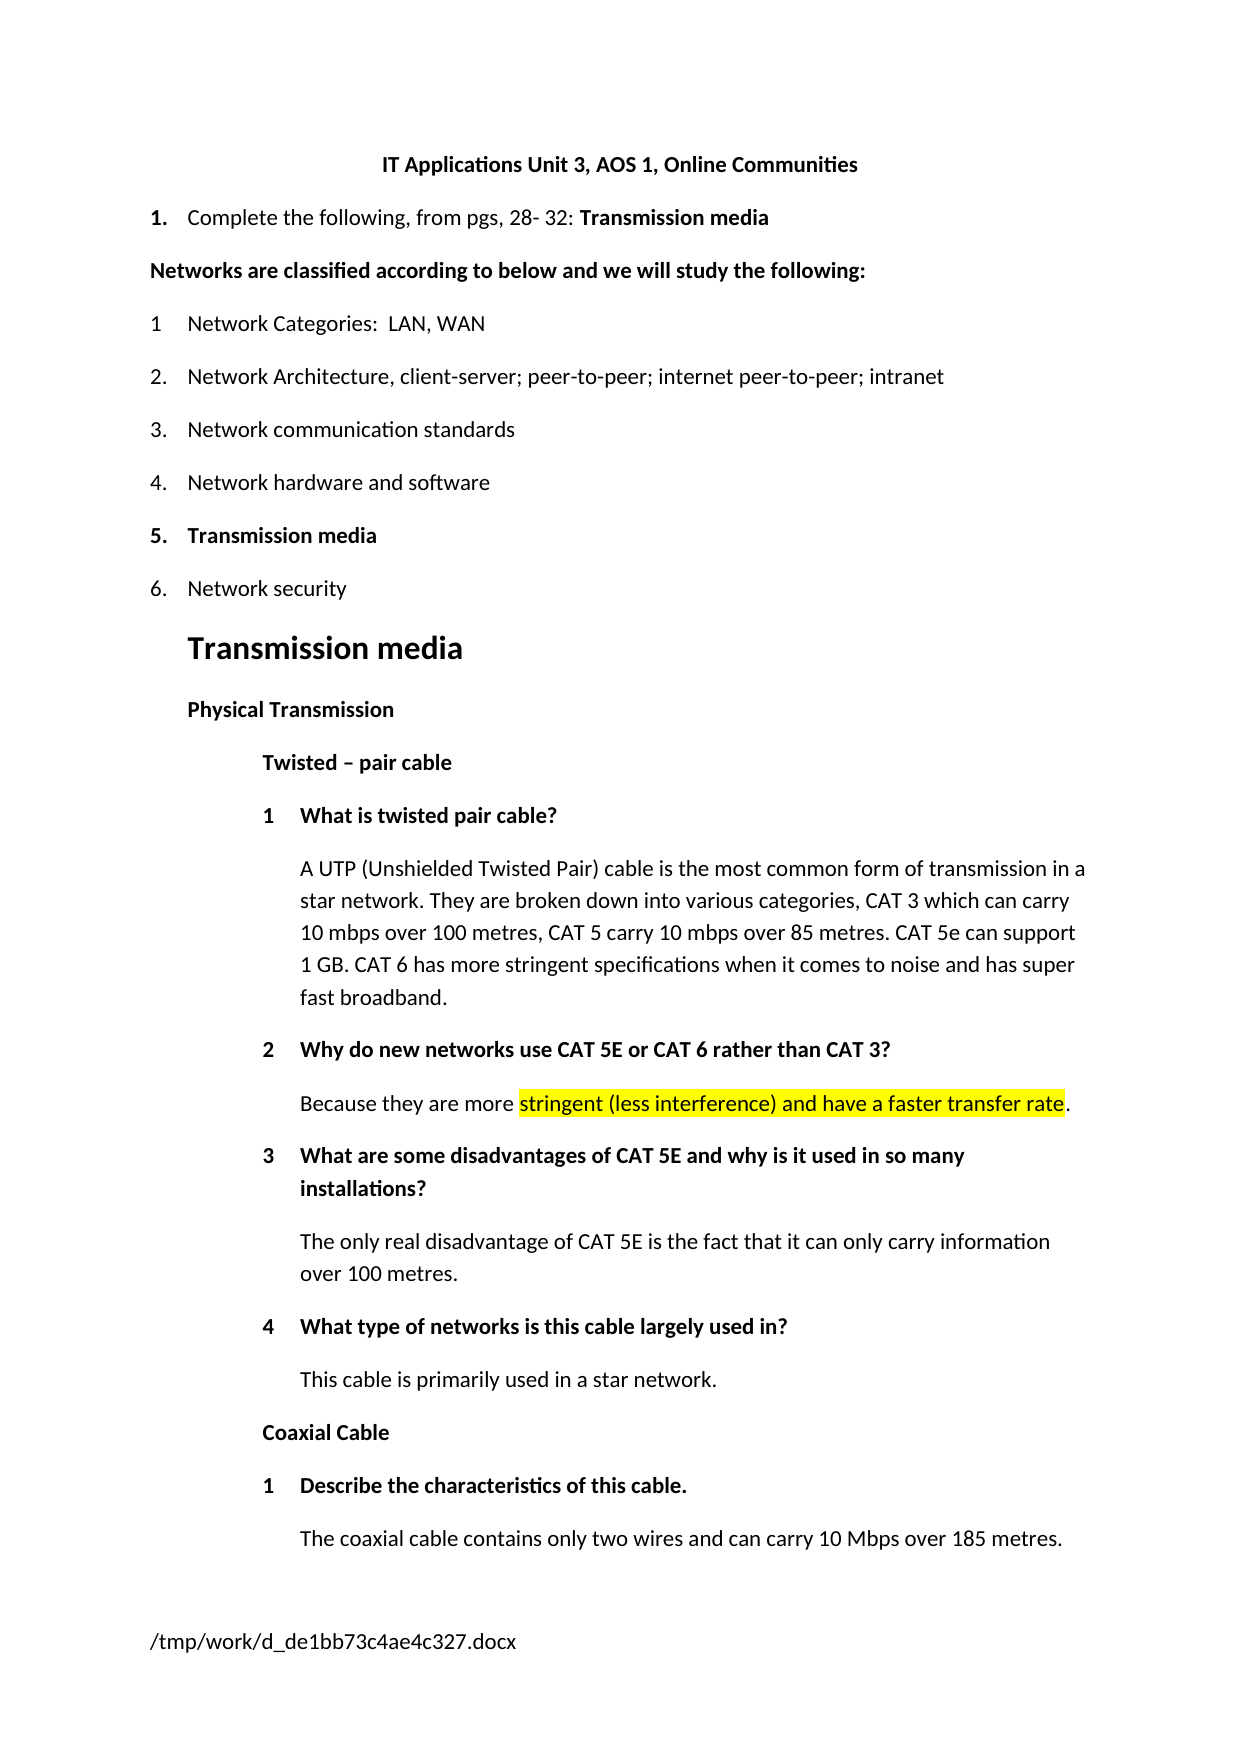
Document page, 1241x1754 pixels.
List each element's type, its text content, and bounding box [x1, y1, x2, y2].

list Network Categories: LAN, WAN [150, 309, 1090, 337]
list Transmission media [150, 521, 1090, 549]
list What are some disadvantages of CAT 5E and why is it used in so many installations? [262, 1142, 1090, 1202]
list Complete the following, from pgs, 28- 32: Transmission media [150, 203, 1090, 231]
list What type of networks is this cable largely used in? [262, 1312, 1090, 1340]
list What is twisted pair cable? [262, 801, 1090, 829]
list Network communication standards [150, 415, 1090, 443]
text Coaxial Cable [262, 1418, 1090, 1446]
list Transmission media [187, 627, 1090, 668]
list Why do new networks use CAT 5E or CAT 6 rather than CAT 3? [262, 1036, 1090, 1064]
text Networks are classified according to below and we will study the following: [150, 256, 1090, 284]
list Network Architecture, client-server; peer-to-peer; internet peer-to-peer; intranet [150, 362, 1090, 390]
list Network security [150, 574, 1090, 602]
text The coaxial cable contains only two wires and can carry 10 Mbps over 185 metres. [300, 1524, 1090, 1552]
text A UTP (Unshielded Twisted Pair) cable is the most common form of transmission in a star network. They are broken down into various categories, CAT 3 which can carry 10 mbps over 100 metres, CAT 5 carry 10 mbps over 85 metres. CAT 5e can support 1 GB. CAT 6 has more stringent specifications when it comes to noise and has super fast broadband. [300, 854, 1090, 1011]
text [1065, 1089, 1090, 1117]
list Describe the characteristics of this cable. [262, 1471, 1090, 1499]
list Network hardware and software [150, 468, 1090, 496]
text Because they are more stringent (less interference) and have a faster transfer rate. [300, 1089, 519, 1117]
text Physical Transmission [187, 695, 1090, 723]
text The only real disadvantage of CAT 5E is the fact that it can only carry information over 100 metres. [300, 1227, 1090, 1287]
text This cable is primarily used in a star network. [300, 1365, 1090, 1393]
text Twisted – pair cable [262, 748, 1090, 776]
text IT Applications Unit 3, AOS 1, Online Communities [150, 150, 1090, 178]
